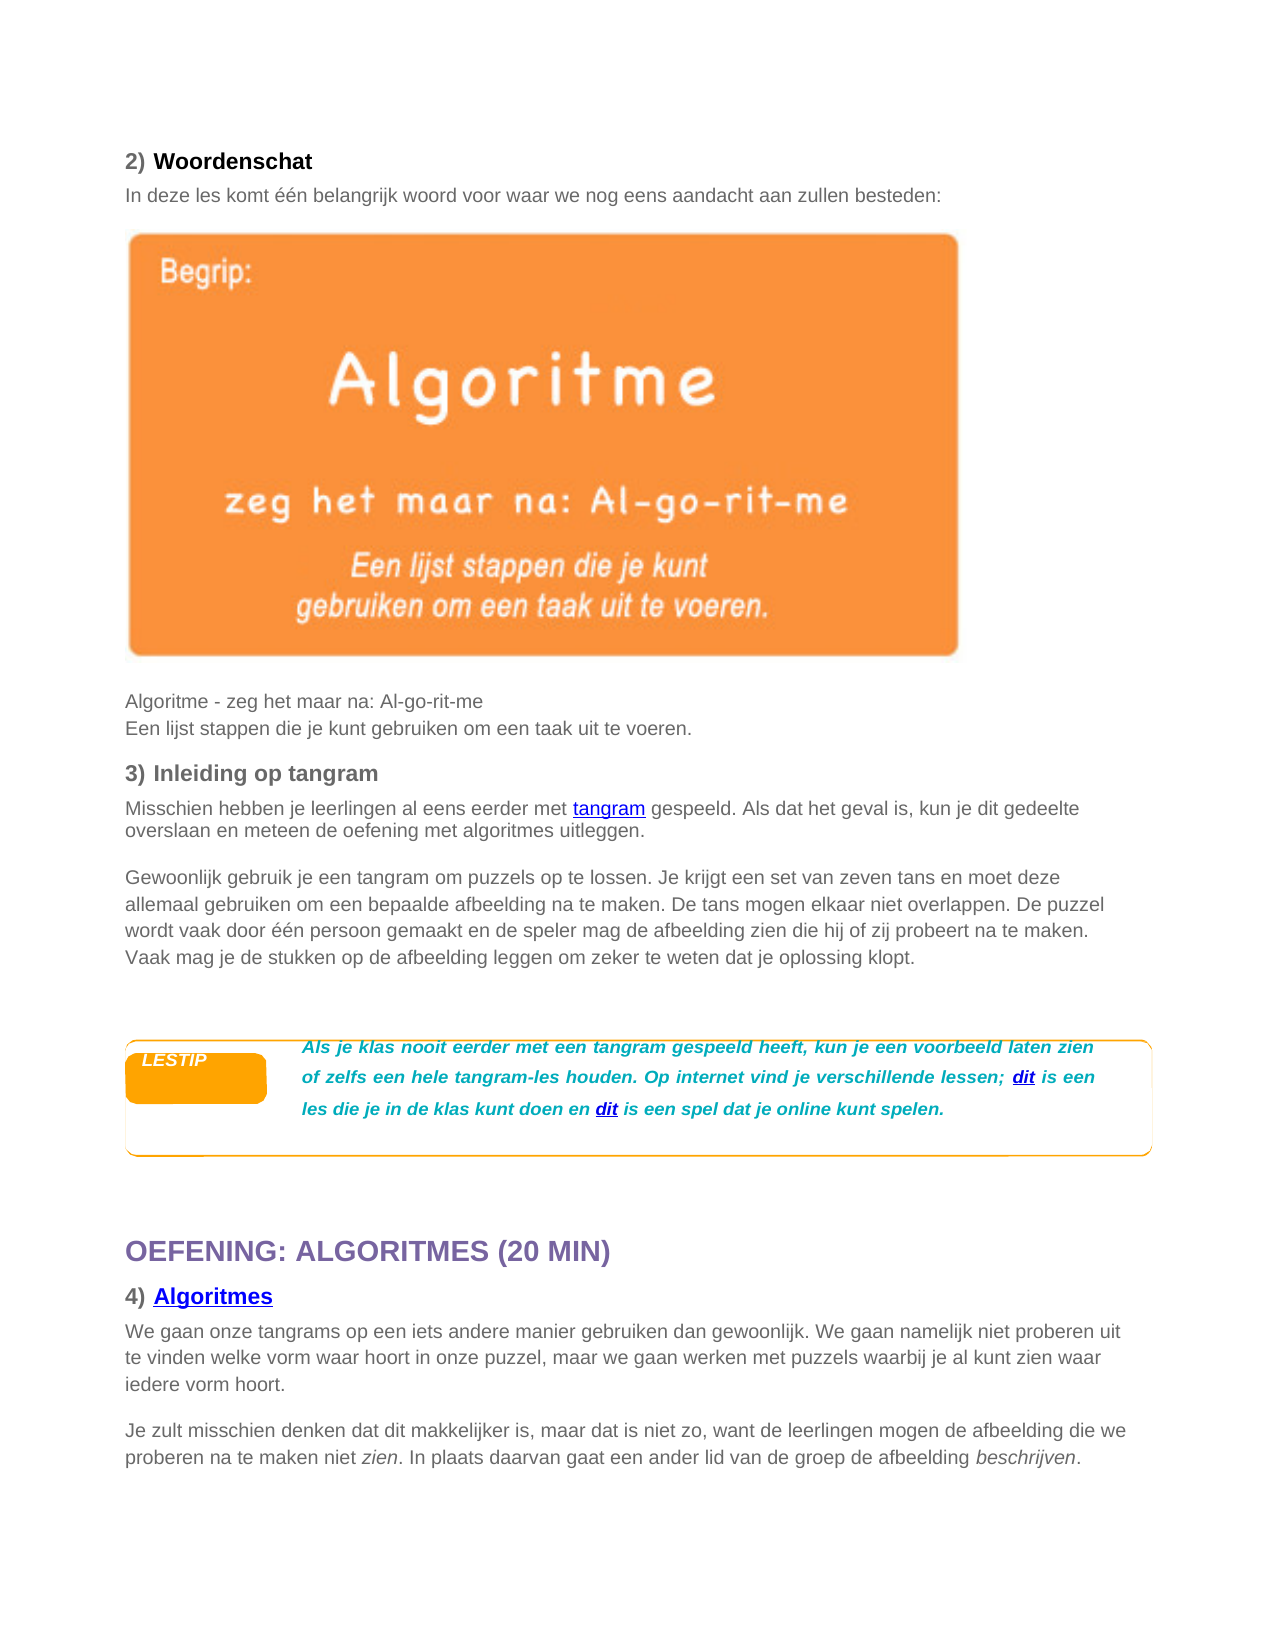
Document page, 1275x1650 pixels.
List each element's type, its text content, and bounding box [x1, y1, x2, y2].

text Je zult misschien denken dat dit makkelijker is, maar dat is niet zo, want de leerlingen mogen de afbeelding die we proberen na te maken niet zien. In plaats daarvan gaat een ander lid van de groep de afbeelding beschrijven. [125, 1419, 1129, 1468]
subtitle OEFENING: ALGORITMES (20 MIN) [125, 1201, 1139, 1268]
subtitle Woordenschat [125, 148, 1160, 174]
subtitle Algoritmes [125, 1283, 1160, 1309]
text Misschien hebben je leerlingen al eens eerder met tangram gespeeld. Als dat het geval is, kun je dit gedeelte overslaan en meteen de oefening met algoritmes uitleggen. [125, 797, 1160, 842]
text In deze les komt één belangrijk woord voor waar we nog eens aandacht aan zullen besteden: [125, 184, 1160, 207]
text We gaan onze tangrams op een iets andere manier gebruiken dan gewoonlijk. We gaan namelijk niet proberen uit te vinden welke vorm waar hoort in onze puzzel, maar we gaan werken met puzzels waarbij je al kunt zien waar iedere vorm hoort. [125, 1319, 1139, 1395]
subtitle Inleiding op tangram [125, 760, 1160, 787]
text Als je klas nooit eerder met een tangram gespeeld heeft, kun je een voorbeeld laten zien of zelfs een hele tangram-les houden. Op internet vind je verschillende lessen; dit is een les die je in de klas kunt doen en dit is een spel dat je online kunt spelen. [302, 1037, 1097, 1121]
text Gewoonlijk gebruik je een tangram om puzzels op te lossen. Je krijgt een set van zeven tans en moet deze allemaal gebruiken om een bepaalde afbeelding na te maken. De tans mogen elkaar niet overlappen. De puzzel wordt vaak door één persoon gemaakt en de speler mag de afbeelding zien die hij of zij probeert na te maken. Vaak mag je de stukken op de afbeelding leggen om zeker te weten dat je oplossing klopt. [125, 866, 1139, 968]
text Algoritme - zeg het maar na: Al-go-rit-me [125, 690, 1160, 713]
text LESTIP [142, 1049, 251, 1070]
text Een lijst stappen die je kunt gebruiken om een taak uit te voeren. [125, 717, 1160, 739]
picture [125, 229, 967, 663]
